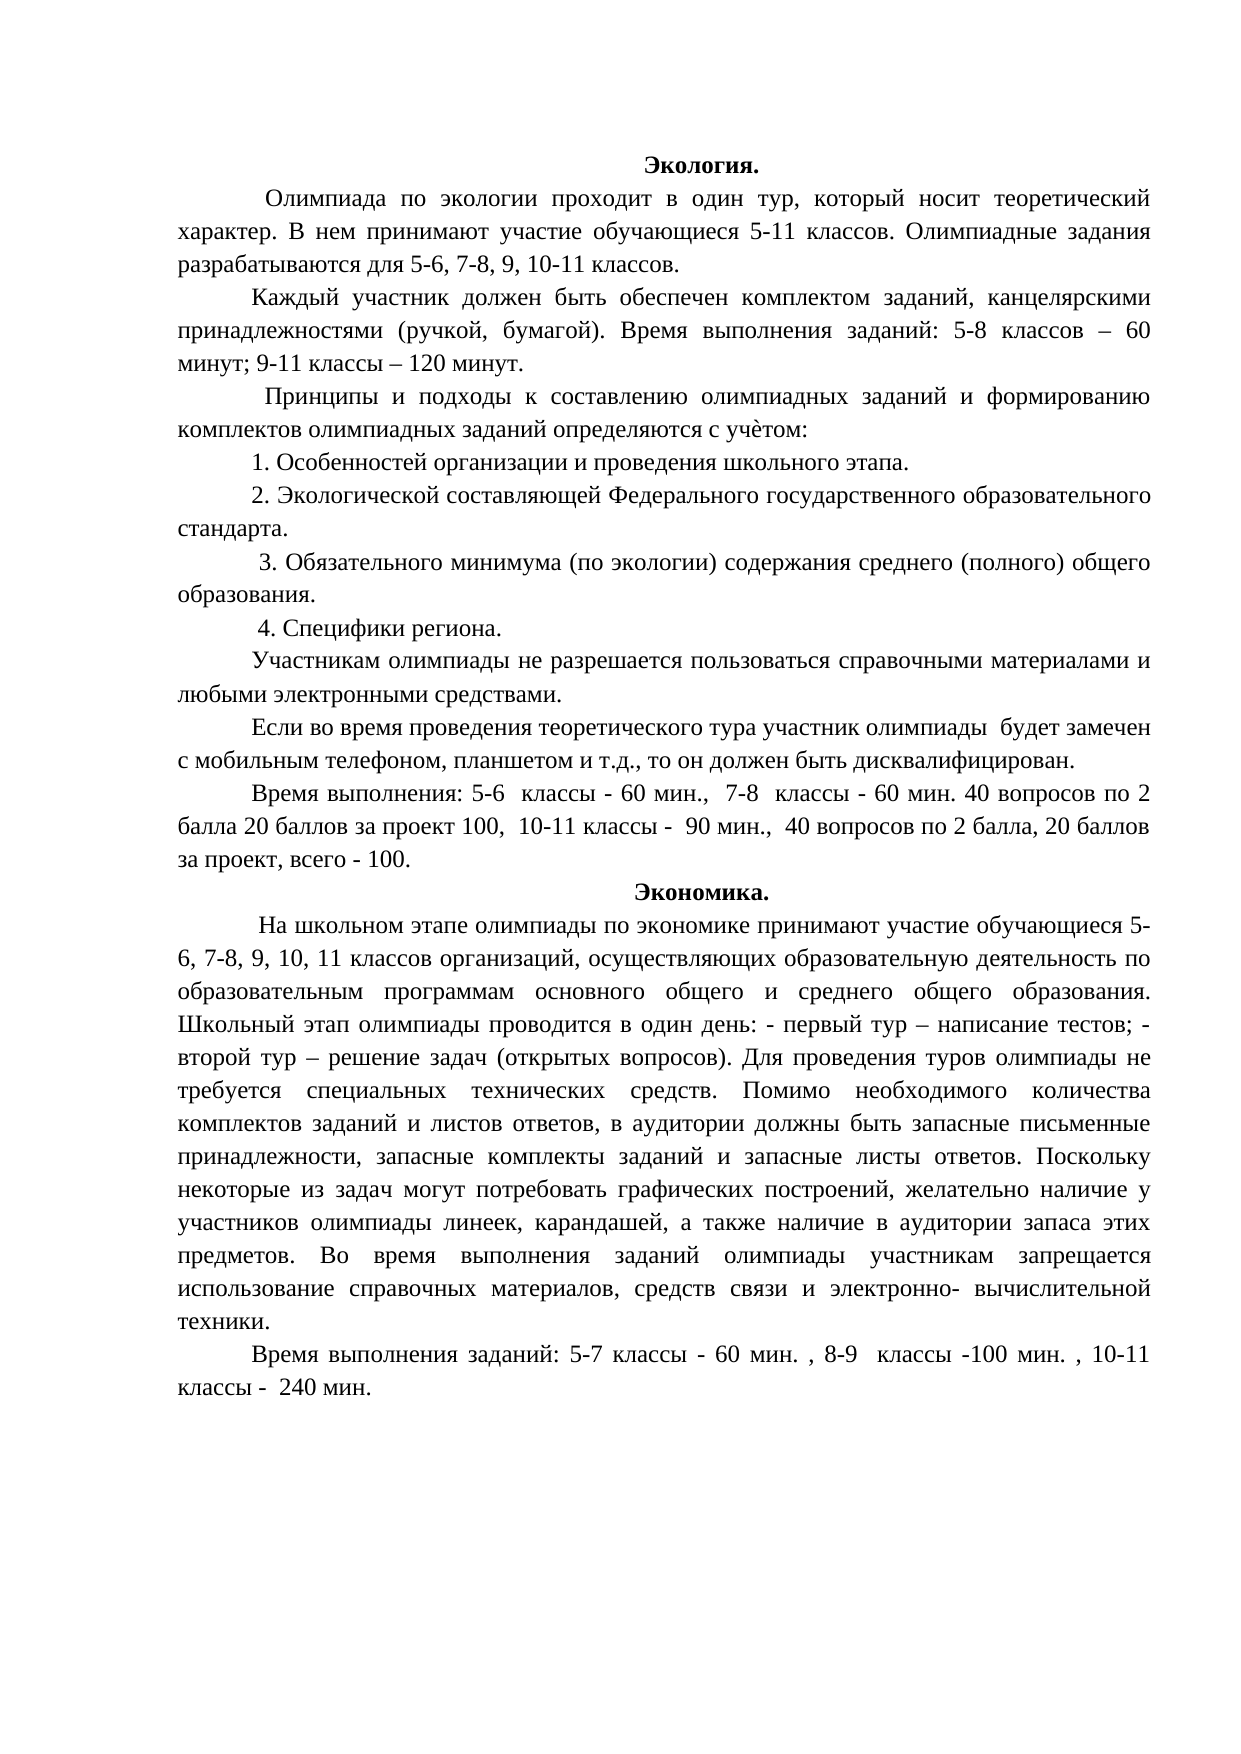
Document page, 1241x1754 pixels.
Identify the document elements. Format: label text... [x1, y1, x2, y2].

text 3. Обязательного минимума (по экологии) содержания среднего (полного) общего образования. [177, 547, 1152, 608]
text 1. Особенностей организации и проведения школьного этапа. [177, 447, 1152, 476]
text Если во время проведения теоретического тура участник олимпиады будет замечен с мобильным телефоном, планшетом и т.д., то он должен быть дисквалифицирован. [177, 712, 1152, 773]
text Олимпиада по экологии проходит в один тур, который носит теоретический характер. В нем принимают участие обучающиеся 5-11 классов. Олимпиадные задания разрабатываются для 5-6, 7-8, 9, 10-11 классов. [177, 183, 1152, 278]
text Участникам олимпиады не разрешается пользоваться справочными материалами и любыми электронными средствами. [177, 646, 1152, 707]
text Время выполнения заданий: 5-7 классы - 60 мин. , 8-9 классы -100 мин. , 10-11 классы - 240 мин. [177, 1339, 1152, 1401]
text Экология. [177, 150, 1152, 179]
text На школьном этапе олимпиады по экономике принимают участие обучающиеся 5-6, 7-8, 9, 10, 11 классов организаций, осуществляющих образовательную деятельность по образовательным программам основного общего и среднего общего образования. Школьный этап олимпиады проводится в один день: - первый тур – написание тестов; - второй тур – решение задач (открытых вопросов). Для проведения туров олимпиады не требуется специальных технических средств. Помимо необходимого количества комплектов заданий и листов ответов, в аудитории должны быть запасные письменные принадлежности, запасные комплекты заданий и запасные листы ответов. Поскольку некоторые из задач могут потребовать графических построений, желательно наличие у участников олимпиады линеек, карандашей, а также наличие в аудитории запаса этих предметов. Во время выполнения заданий олимпиады участникам запрещается использование справочных материалов, средств связи и электронно- вычислительной техники. [177, 910, 1152, 1335]
text Экономика. [177, 877, 1152, 906]
text Каждый участник должен быть обеспечен комплектом заданий, канцелярскими принадлежностями (ручкой, бумагой). Время выполнения заданий: 5-8 классов – 60 минут; 9-11 классы – 120 минут. [177, 282, 1152, 377]
text Время выполнения: 5-6 классы - 60 мин., 7-8 классы - 60 мин. 40 вопросов по 2 балла 20 баллов за проект 100, 10-11 классы - 90 мин., 40 вопросов по 2 балла, 20 баллов за проект, всего - 100. [177, 778, 1152, 872]
text Принципы и подходы к составлению олимпиадных заданий и формированию комплектов олимпиадных заданий определяются с учѐтом: [177, 381, 1152, 443]
text 4. Специфики региона. [177, 613, 1152, 641]
text 2. Экологической составляющей Федерального государственного образовательного стандарта. [177, 481, 1152, 542]
